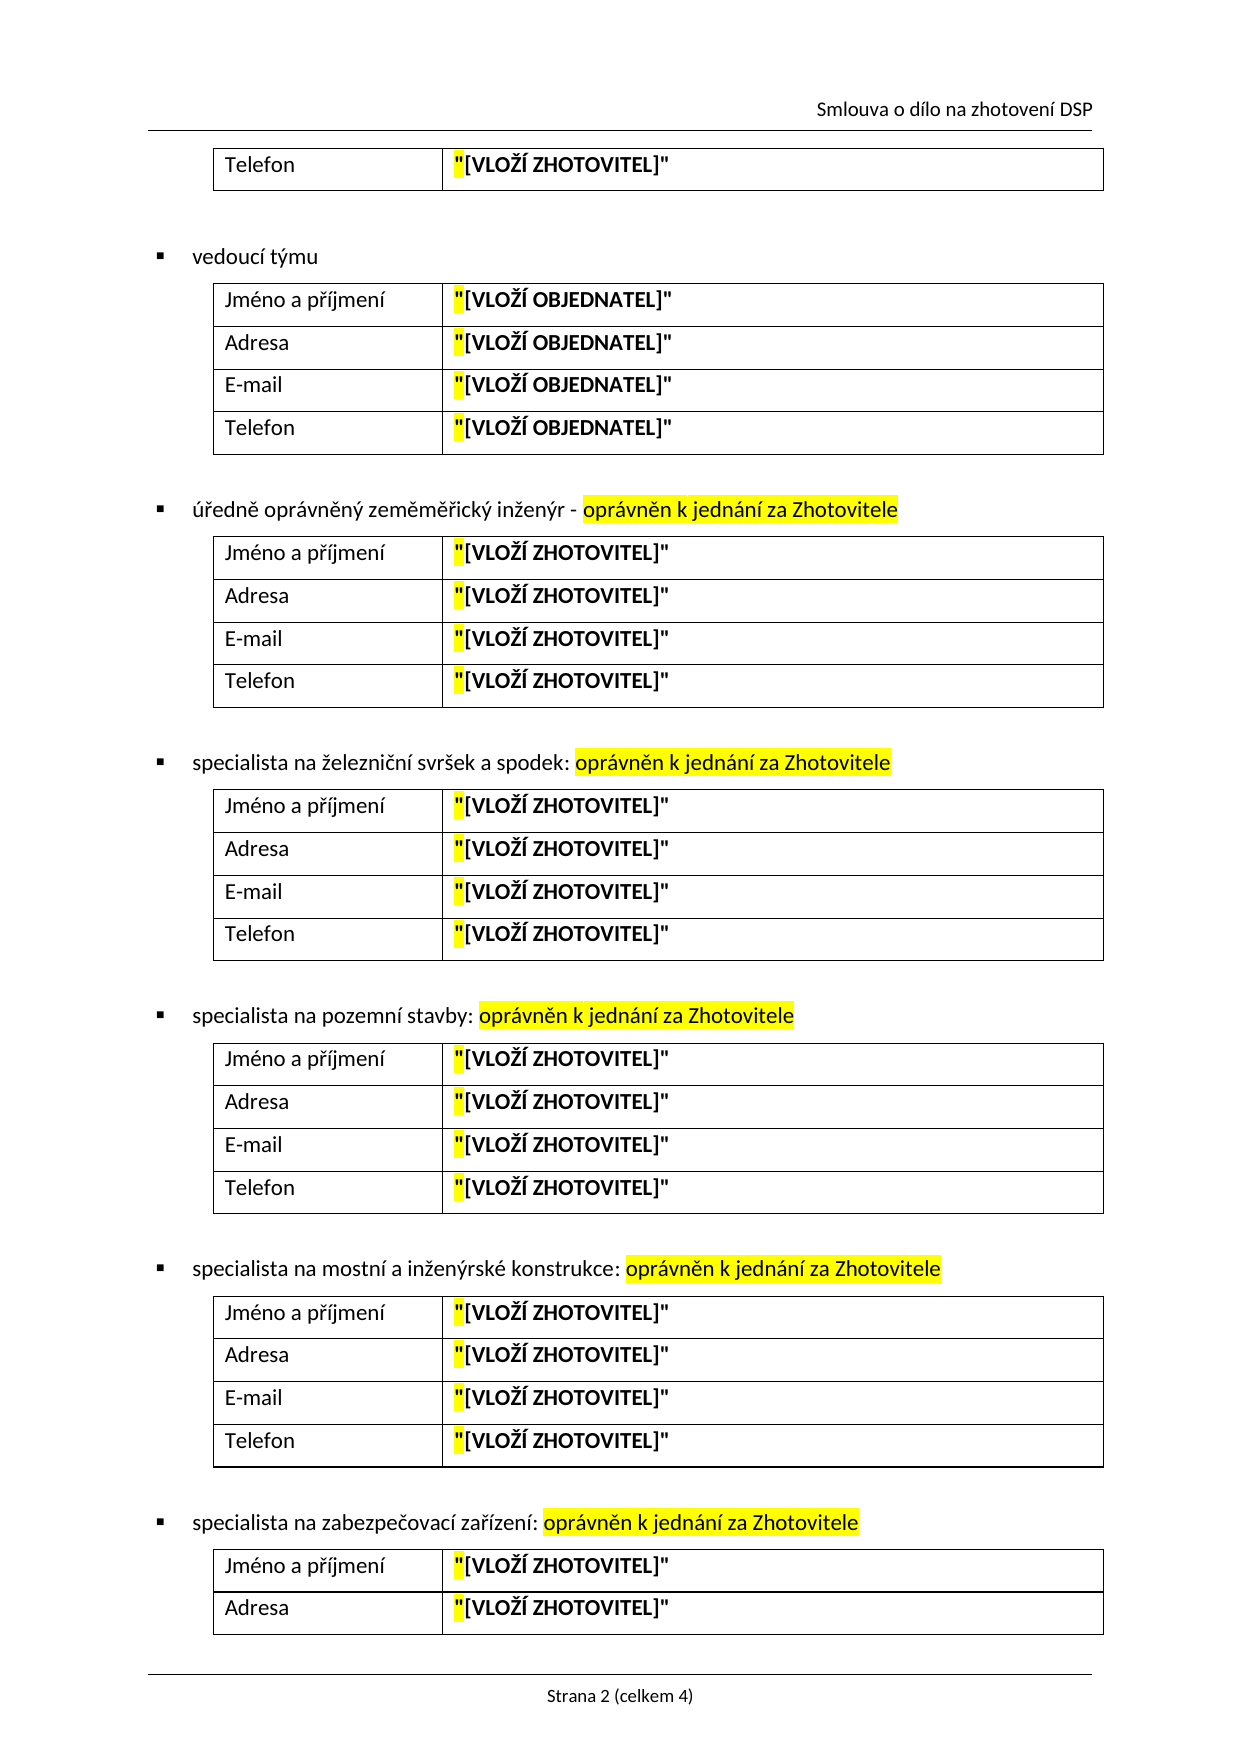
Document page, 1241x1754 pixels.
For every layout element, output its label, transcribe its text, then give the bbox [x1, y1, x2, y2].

table_header [443, 790, 1103, 832]
table_header Jméno a příjmení [214, 537, 442, 579]
list specialista na mostní a inženýrské konstrukce: oprávněn k jednání za Zhotovitele [155, 1252, 1092, 1283]
list vedoucí týmu [155, 241, 1092, 271]
list specialista na železniční svršek a spodek: oprávněn k jednání za Zhotovitele [155, 746, 1092, 777]
table_cell Adresa [214, 580, 442, 622]
table_cell [443, 1086, 1103, 1128]
table_header Jméno a příjmení [214, 1297, 442, 1338]
list specialista na pozemní stavby: oprávněn k jednání za Zhotovitele [155, 999, 1092, 1030]
table_cell Telefon [214, 149, 442, 190]
table_header Jméno a příjmení [214, 790, 442, 832]
table_header Jméno a příjmení [214, 1044, 442, 1085]
table_cell Adresa [214, 833, 442, 875]
table_cell Telefon [214, 412, 442, 454]
list úředně oprávněný zeměměřický inženýr - oprávněn k jednání za Zhotovitele [155, 492, 1092, 524]
table_cell [443, 1339, 1103, 1381]
table_cell [443, 1172, 1103, 1213]
table_cell [443, 833, 1103, 875]
table_cell [443, 665, 1103, 707]
table_cell Adresa [214, 327, 442, 368]
table_cell [443, 580, 1103, 622]
table_cell [443, 1425, 1103, 1466]
table_cell E-mail [214, 1382, 442, 1424]
table_cell [443, 1382, 1103, 1424]
table_cell Telefon [214, 919, 442, 960]
table_cell E-mail [214, 876, 442, 917]
table_cell [443, 149, 1103, 190]
table_cell Adresa [214, 1086, 442, 1128]
table_cell E-mail [214, 623, 442, 664]
table_header [443, 1550, 1103, 1591]
table_cell [443, 370, 1103, 411]
table_cell [443, 327, 1103, 368]
table_cell Telefon [214, 1425, 442, 1466]
table_cell [443, 1593, 1103, 1634]
table_header [443, 1297, 1103, 1338]
table_cell [443, 1129, 1103, 1171]
table_header [443, 537, 1103, 579]
table_cell E-mail [214, 370, 442, 411]
list specialista na zabezpečovací zařízení: oprávněn k jednání za Zhotovitele [155, 1505, 1092, 1536]
table_cell [443, 876, 1103, 917]
table_header [443, 1044, 1103, 1085]
table_header Jméno a příjmení [214, 1550, 442, 1591]
table_cell Telefon [214, 1172, 442, 1213]
table_cell [443, 412, 1103, 454]
table_cell Adresa [214, 1593, 442, 1634]
table_cell [443, 919, 1103, 960]
table_header [443, 284, 1103, 326]
table_cell E-mail [214, 1129, 442, 1171]
table_cell [443, 623, 1103, 664]
table_header Jméno a příjmení [214, 284, 442, 326]
table_cell Adresa [214, 1339, 442, 1381]
table_cell Telefon [214, 665, 442, 707]
